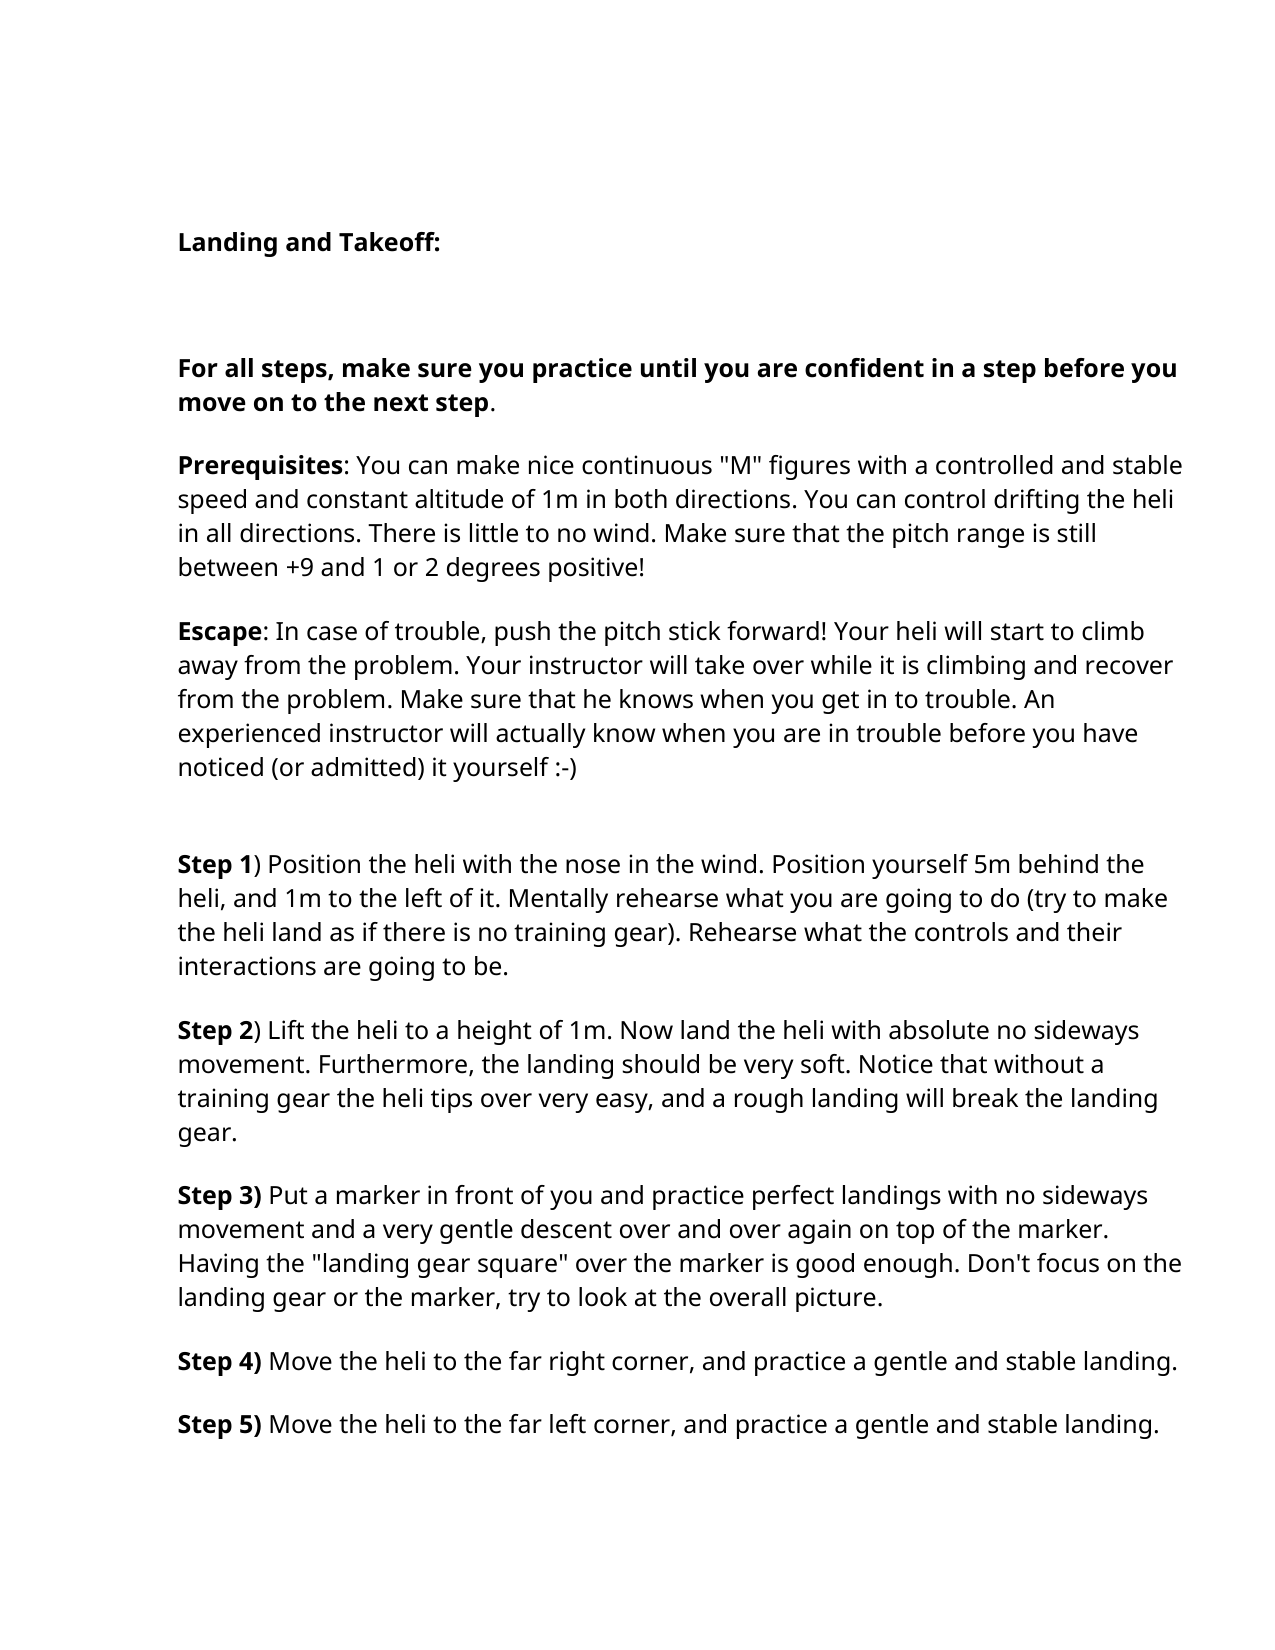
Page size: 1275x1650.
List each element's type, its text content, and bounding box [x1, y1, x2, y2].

text Step 3) Put a marker in front of you and practice perfect landings with no sideways movement and a very gentle descent over and over again on top of the marker. Having the "landing gear square" over the marker is good enough. Don't focus on the landing gear or the marker, try to look at the overall picture. [177, 1178, 1186, 1314]
text Landing and Takeoff: [177, 224, 1186, 258]
text Escape: In case of trouble, push the pitch stick forward! Your heli will start to climb away from the problem. Your instructor will take over while it is climbing and recover from the problem. Make sure that he knows when you get in to trouble. An experienced instructor will actually know when you are in trouble before you have noticed (or admitted) it yourself :-) [177, 613, 1186, 784]
text Step 4) Move the heli to the far right corner, and practice a gentle and stable landing. [177, 1343, 1186, 1377]
text Step 1) Position the heli with the nose in the wind. Position yourself 5m behind the heli, and 1m to the left of it. Mentally rehearse what you are going to do (try to make the heli land as if there is no training gear). Rehearse what the controls and their interactions are going to be. [177, 813, 1186, 983]
text Step 5) Move the heli to the far left corner, and practice a gentle and stable landing. [177, 1406, 1186, 1440]
text For all steps, make sure you practice until you are confident in a step before you move on to the next step. [177, 351, 1186, 419]
text Prerequisites: You can make nice continuous "M" figures with a controlled and stable speed and constant altitude of 1m in both directions. You can control drifting the heli in all directions. There is little to no wind. Make sure that the pitch range is still between +9 and 1 or 2 degrees positive! [177, 448, 1186, 584]
text Step 2) Lift the heli to a height of 1m. Now land the heli with absolute no sideways movement. Furthermore, the landing should be very soft. Notice that without a training gear the heli tips over very easy, and a rough landing will break the landing gear. [177, 1012, 1186, 1148]
